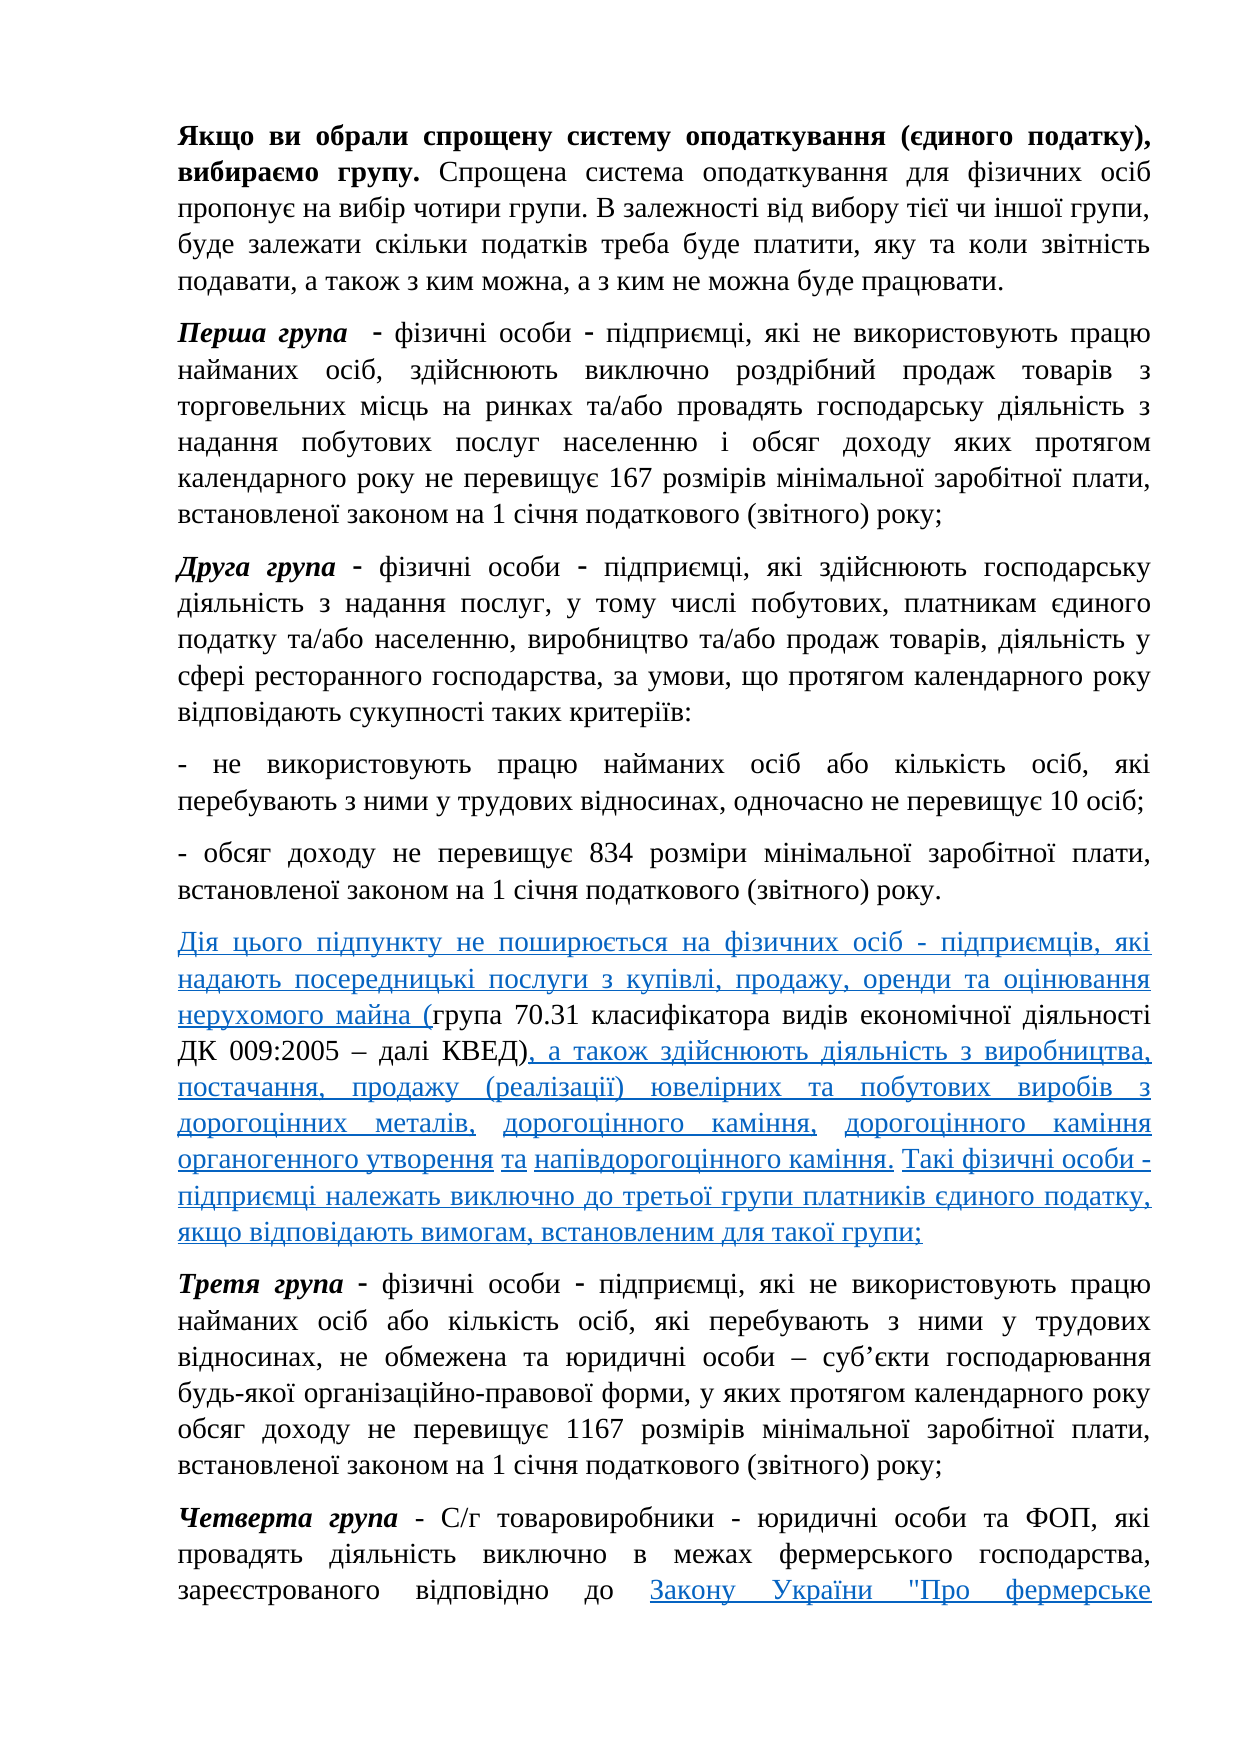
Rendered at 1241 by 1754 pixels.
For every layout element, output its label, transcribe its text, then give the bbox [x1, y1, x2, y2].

text Третя група фізичні особи підприємці, які не використовують працю найманих осіб або кількість осіб, які перебувають з ними у трудових відносинах, не обмежена та юридичні особи – суб’єкти господарювання будь-якої організаційно-правової форми, у яких протягом календарного року обсяг доходу не перевищує 1167 розмірів мінімальної заробітної плати, встановленої законом на 1 січня податкового (звітного) року; [177, 1267, 1152, 1481]
text Якщо ви обрали спрощену систему оподаткування (єдиного податку), вибираємо групу. Спрощена система оподаткування для фізичних осіб пропонує на вибір чотири групи. В залежності від вибору тієї чи іншої групи, буде залежати скільки податків треба буде платити, яку та коли звітність подавати, а також з ким можна, а з ким не можна буде працювати. [177, 118, 1152, 296]
text Дія цього підпункту не поширюється на фізичних осіб - підприємців, які надають посередницькі послуги з купівлі, продажу, оренди та оцінювання нерухомого майна (група 70.31 класифікатора видів економічної діяльності ДК 009:2005 – далі КВЕД), а також здійснюють діяльність з виробництва, постачання, продажу (реалізації) ювелірних та побутових виробів з дорогоцінних металів, дорогоцінного каміння, дорогоцінного каміння органогенного утворення та напівдорогоцінного каміння. Такі фізичні особи - підприємці належать виключно до третьої групи платників єдиного податку, якщо відповідають вимогам, встановленим для такої групи; [177, 1208, 1152, 1247]
text - не використовують працю найманих осіб або кількість осіб, які перебувають з ними у трудових відносинах, одночасно не перевищує 10 осіб; [177, 747, 1152, 816]
text Перша група фізичні особи підприємці, які не використовують працю найманих осіб, здійснюють виключно роздрібний продаж товарів з торговельних місць на ринках та/або провадять господарську діяльність з надання побутових послуг населенню і обсяг доходу яких протягом календарного року не перевищує 167 розмірів мінімальної заробітної плати, встановленої законом на 1 січня податкового (звітного) року; [177, 316, 1152, 530]
text - обсяг доходу не перевищує 834 розміри мінімальної заробітної плати, встановленої законом на 1 січня податкового (звітного) року. [177, 836, 1152, 905]
text Друга група фізичні особи підприємці, які здійснюють господарську діяльність з надання послуг, у тому числі побутових, платникам єдиного податку та/або населенню, виробництво та/або продаж товарів, діяльність у сфері ресторанного господарства, за умови, що протягом календарного року відповідають сукупності таких критеріїв: [177, 549, 1152, 727]
text Дія цього підпункту не поширюється на фізичних осіб - підприємців, які надають посередницькі послуги з купівлі, продажу, оренди та оцінювання нерухомого майна (група 70.31 класифікатора видів економічної діяльності ДК 009:2005 – далі КВЕД), а також здійснюють діяльність з виробництва, постачання, продажу (реалізації) ювелірних та побутових виробів з дорогоцінних металів, дорогоцінного каміння, дорогоцінного каміння органогенного утворення та напівдорогоцінного каміння. Такі фізичні особи - підприємці належать виключно до третьої групи платників єдиного податку, якщо відповідають вимогам, встановленим для такої групи; [177, 955, 1152, 1207]
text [177, 1500, 1152, 1606]
